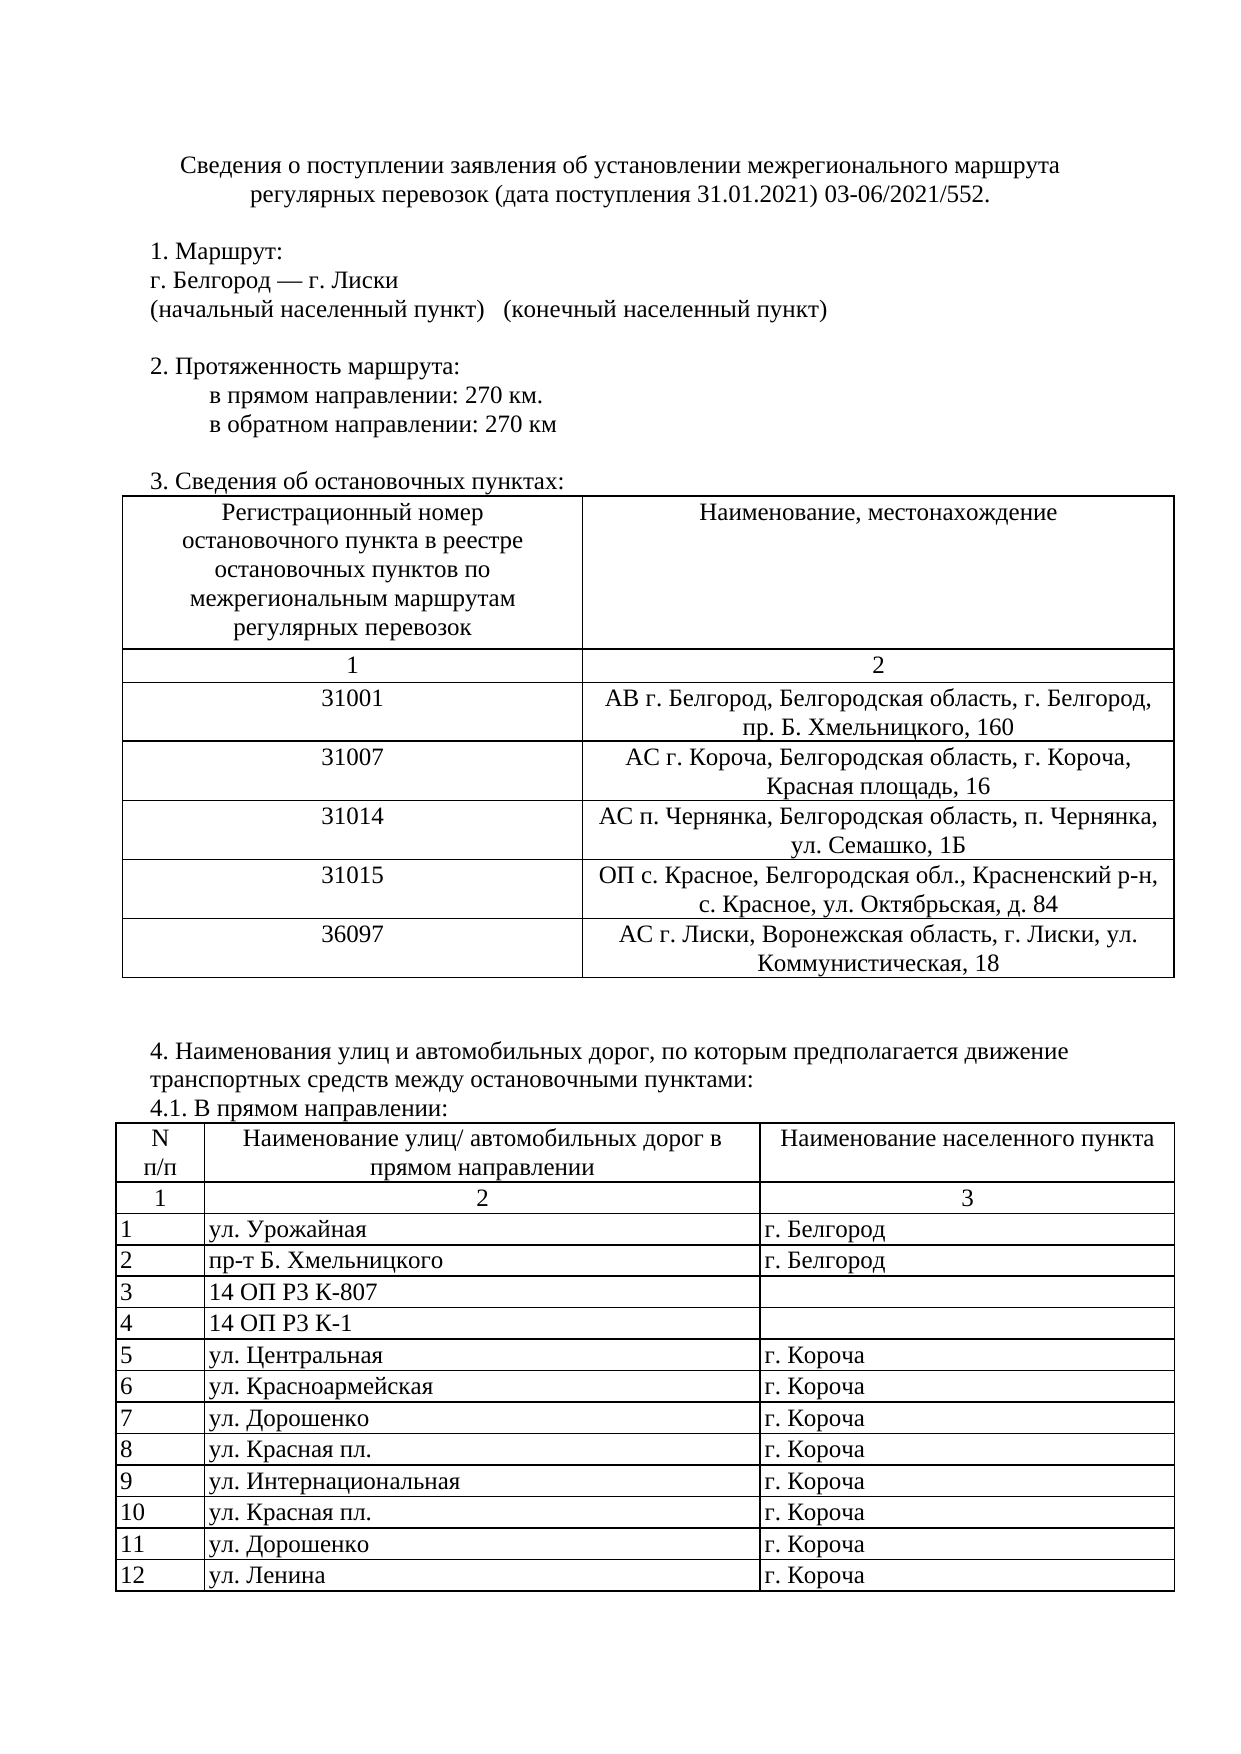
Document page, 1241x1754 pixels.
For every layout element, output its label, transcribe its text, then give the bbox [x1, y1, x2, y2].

table_cell ул. Урожайная [205, 1214, 759, 1244]
table_cell ул. Красная пл. [205, 1434, 759, 1464]
table_cell 1 [117, 1214, 204, 1244]
table_cell 8 [117, 1434, 204, 1464]
text 3. Сведения об остановочных пунктах: [150, 466, 1090, 495]
table_cell [761, 1277, 1174, 1307]
table_header Наименование, местонахождение [583, 497, 1173, 648]
table_cell г. Короча [761, 1560, 1174, 1590]
table_cell 5 [117, 1340, 204, 1370]
table_cell АС п. Чернянка, Белгородская область, п. Чернянка, ул. Семашко, 1Б [583, 801, 1173, 858]
text в прямом направлении: 270 км. [150, 380, 1090, 409]
table_cell г. Короча [761, 1371, 1174, 1401]
text г. Белгород — г. Лиски [150, 265, 1090, 294]
table_cell 4 [117, 1308, 204, 1338]
table_cell г. Короча [761, 1497, 1174, 1527]
text 1. Маршрут: [150, 236, 1090, 265]
table_cell ОП с. Красное, Белгородская обл., Красненский р-н, с. Красное, ул. Октябрьская, д. 84 [583, 860, 1173, 918]
table_cell ул. Интернациональная [205, 1466, 759, 1496]
table_cell г. Короча [761, 1466, 1174, 1496]
table_cell г. Белгород [761, 1214, 1174, 1244]
table_cell АС г. Короча, Белгородская область, г. Короча, Красная площадь, 16 [583, 742, 1173, 799]
table_cell 2 [205, 1183, 759, 1212]
table_cell ул. Ленина [205, 1560, 759, 1590]
table_cell 31007 [123, 742, 582, 799]
table_cell ул. Красная пл. [205, 1497, 759, 1527]
table_cell 31014 [123, 801, 582, 858]
table_cell ул. Дорошенко [205, 1403, 759, 1433]
table_header N п/п [117, 1124, 204, 1181]
table_cell 1 [123, 650, 582, 681]
table_header Наименование населенного пункта [761, 1124, 1174, 1181]
text 4. Наименования улиц и автомобильных дорог, по которым предполагается движение транспортных средств между остановочными пунктами: [150, 1036, 1090, 1093]
table_cell г. Короча [761, 1403, 1174, 1433]
table_cell 36097 [123, 919, 582, 977]
table_cell 1 [117, 1183, 204, 1212]
text 4.1. В прямом направлении: [150, 1093, 1090, 1122]
table_header Наименование улиц/ автомобильных дорог в прямом направлении [205, 1124, 759, 1181]
table_cell г. Белгород [761, 1246, 1174, 1275]
table_cell г. Короча [761, 1434, 1174, 1464]
table_cell 9 [117, 1466, 204, 1496]
table_cell 2 [583, 650, 1173, 681]
table_cell 2 [117, 1246, 204, 1275]
table_cell пр-т Б. Хмельницкого [205, 1246, 759, 1275]
table_cell ул. Центральная [205, 1340, 759, 1370]
table_cell 11 [117, 1529, 204, 1558]
table_cell АС г. Лиски, Воронежская область, г. Лиски, ул. Коммунистическая, 18 [583, 919, 1173, 977]
table_cell 14 ОП Р3 К-807 [205, 1277, 759, 1307]
text 2. Протяженность маршрута: [150, 351, 1090, 380]
table_cell ул. Дорошенко [205, 1529, 759, 1558]
table_cell 14 ОП Р3 К-1 [205, 1308, 759, 1338]
table_cell АВ г. Белгород, Белгородская область, г. Белгород, пр. Б. Хмельницкого, 160 [583, 683, 1173, 740]
table_cell ул. Красноармейская [205, 1371, 759, 1401]
table_cell 7 [117, 1403, 204, 1433]
text (начальный населенный пункт) (конечный населенный пункт) [150, 294, 1090, 322]
table_cell 10 [117, 1497, 204, 1527]
table_cell г. Короча [761, 1340, 1174, 1370]
text Сведения о поступлении заявления об установлении межрегионального маршрута регулярных перевозок (дата поступления 31.01.2021) 03-06/2021/552. [150, 150, 1090, 207]
table_cell [761, 1308, 1174, 1338]
table_cell 12 [117, 1560, 204, 1590]
text в обратном направлении: 270 км [150, 409, 1090, 437]
table_cell г. Короча [761, 1529, 1174, 1558]
table_cell 31001 [123, 683, 582, 740]
table_cell 3 [117, 1277, 204, 1307]
table_cell 6 [117, 1371, 204, 1401]
table_header Регистрационный номер остановочного пункта в реестре остановочных пунктов по межрегиональным маршрутам регулярных перевозок [123, 497, 582, 648]
table_cell 3 [761, 1183, 1174, 1212]
table_cell 31015 [123, 860, 582, 918]
